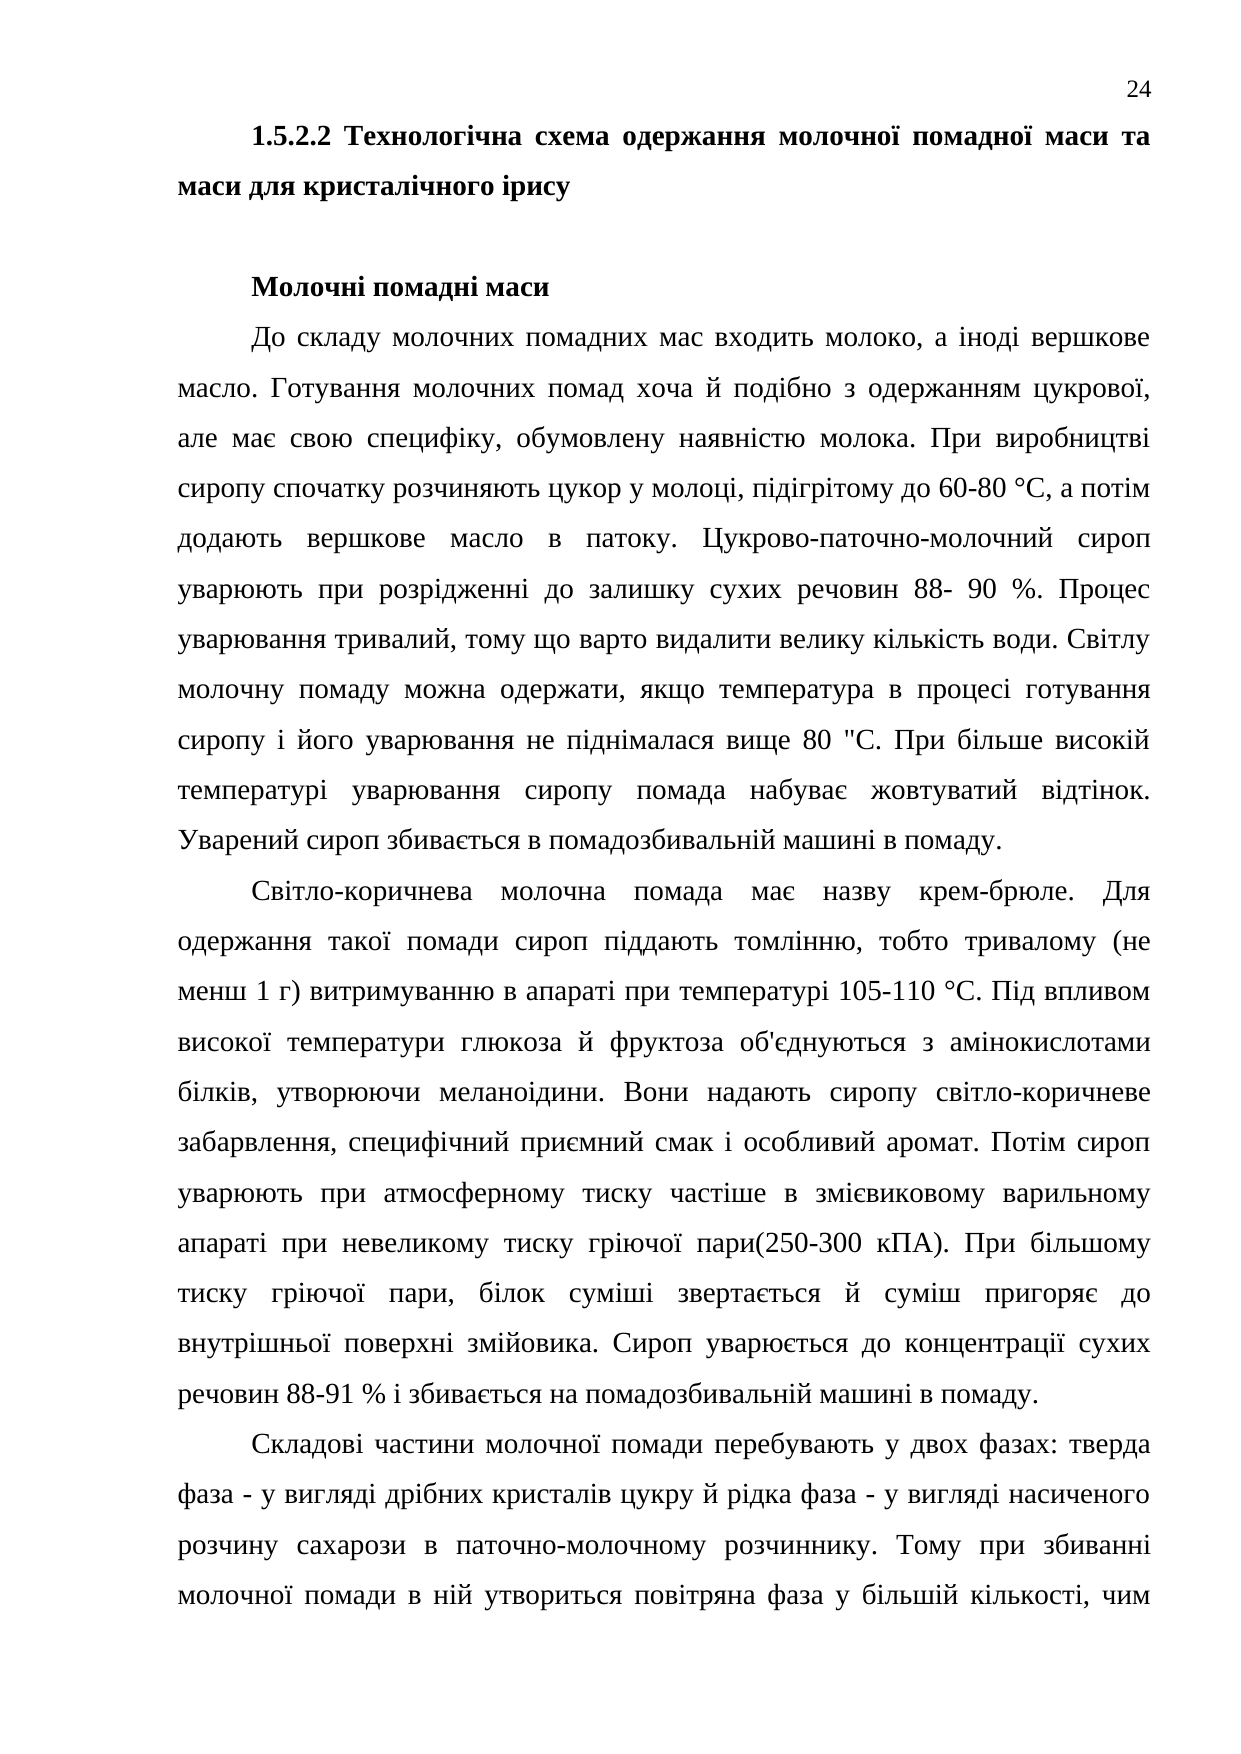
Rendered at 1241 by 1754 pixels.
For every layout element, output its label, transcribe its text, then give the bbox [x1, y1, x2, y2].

subtitle 1.5.2.2 Технологічна схема одержання молочної помадної маси та маси для кристалічного ірису [177, 118, 1152, 202]
subtitle Молочні помадні маси [177, 269, 1152, 303]
text Світло-коричнева молочна помада має назву крем-брюле. Для одержання такої помади сироп піддають томлінню, тобто тривалому (не менш 1 г) витримуванню в апараті при температурі 105-110 °С. Під впливом високої температури глюкоза й фруктоза об'єднуються з амінокислотами білків, утворюючи меланоідини. Вони надають сиропу світло-коричневе забарвлення, специфічний приємний смак і особливий аромат. Потім сироп уварюють при атмосферному тиску частіше в змієвиковому варильному апараті при невеликому тиску гріючої пари(250-300 кПА). При більшому тиску гріючої пари, білок суміші звертається й суміш пригоряє до внутрішньої поверхні змійовика. Сироп уварюється до концентрації сухих речовин 88-91 % і збивається на помадозбивальній машині в помаду. [177, 873, 1152, 1409]
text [177, 1426, 1152, 1611]
text До складу молочних помадних мас входить молоко, а іноді вершкове масло. Готування молочних помад хоча й подібно з одержанням цукрової, але має свою специфіку, обумовлену наявністю молока. При виробництві сиропу спочатку розчиняють цукор у молоці, підігрітому до 60-80 °С, а потім додають вершкове масло в патоку. Цукрово-паточно-молочний сироп уварюють при розрідженні до залишку сухих речовин 88- 90 %. Процес уварювання тривалий, тому що варто видалити велику кількість води. Світлу молочну помаду можна одержати, якщо температура в процесі готування сиропу і його уварювання не піднімалася вище 80 "С. При більше високій температурі уварювання сиропу помада набуває жовтуватий відтінок. Уварений сироп збивається в помадозбивальній машині в помаду. [177, 319, 1152, 856]
